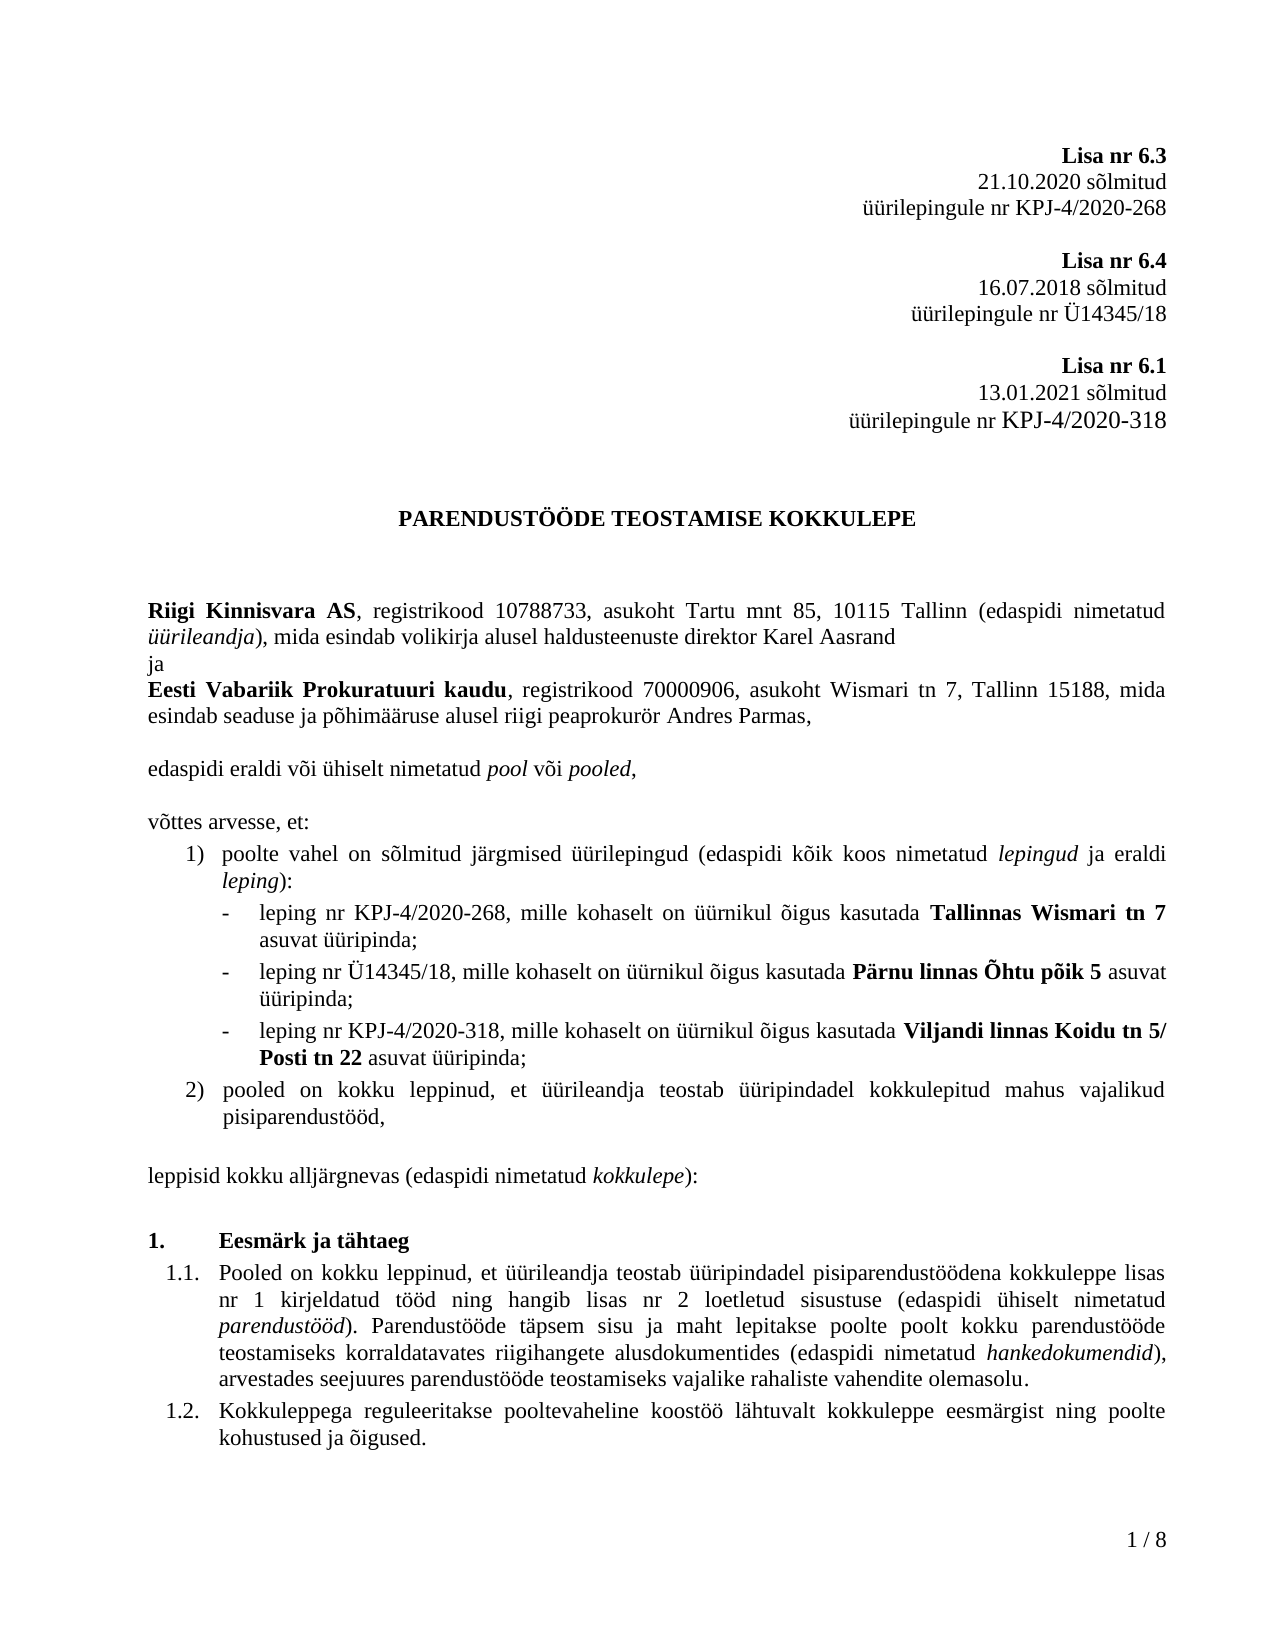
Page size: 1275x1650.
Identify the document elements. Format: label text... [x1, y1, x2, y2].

text üürilepingule nr KPJ-4/2020-268 [148, 194, 1167, 221]
text 21.10.2020 sõlmitud [148, 168, 1167, 194]
text üürilepingule nr Ü14345/18 [148, 300, 1167, 326]
text Eesti Vabariik Prokuratuuri kaudu, registrikood 70000906, asukoht Wismari tn 7, Tallinn 15188, mida esindab seaduse ja põhimääruse alusel riigi peaprokurör Andres Parmas, [148, 676, 1167, 729]
list Pooled on kokku leppinud, et üürileandja teostab üüripindadel pisiparendustöödena kokkuleppe lisas nr 1 kirjeldatud tööd ning hangib lisas nr 2 loetletud sisustuse (edaspidi ühiselt nimetatud parendustööd). Parendustööde täpsem sisu ja maht lepitakse poolte poolt kokku parendustööde teostamiseks korraldatavates riigihangete alusdokumentides (edaspidi nimetatud hankedokumendid), arvestades seejuures parendustööde teostamiseks vajalike rahaliste vahendite olemasolu. [165, 1259, 1167, 1391]
text Riigi Kinnisvara AS, registrikood 10788733, asukoht Tartu mnt 85, 10115 Tallinn (edaspidi nimetatud üürileandja), mida esindab volikirja alusel haldusteenuste direktor Karel Aasrand [148, 597, 1167, 650]
list leping nr KPJ-4/2020-318, mille kohaselt on üürnikul õigus kasutada Viljandi linnas Koidu tn 5/ Posti tn 22 asuvat üüripinda; [222, 1017, 1167, 1070]
list pooled on kokku leppinud, et üürileandja teostab üüripindadel kokkulepitud mahus vajalikud pisiparendustööd, [185, 1076, 1167, 1129]
text Lisa nr 6.1 [148, 353, 1167, 379]
list Eesmärk ja tähtaeg [148, 1227, 1167, 1253]
text 13.01.2021 sõlmitud [148, 379, 1167, 405]
text 16.07.2018 sõlmitud [148, 273, 1167, 300]
text Lisa nr 6.3 [148, 142, 1167, 168]
list poolte vahel on sõlmitud järgmised üürilepingud (edaspidi kõik koos nimetatud lepingud ja eraldi leping): [185, 841, 1167, 893]
list leping nr KPJ-4/2020-268, mille kohaselt on üürnikul õigus kasutada Tallinnas Wismari tn 7 asuvat üüripinda; [222, 899, 1167, 952]
text Lisa nr 6.4 [148, 247, 1167, 273]
text leppisid kokku alljärgnevas (edaspidi nimetatud kokkulepe): [148, 1162, 1167, 1188]
list leping nr Ü14345/18, mille kohaselt on üürnikul õigus kasutada Pärnu linnas Õhtu põik 5 asuvat üüripinda; [222, 958, 1167, 1011]
text võttes arvesse, et: [148, 808, 1167, 834]
text ja [148, 650, 1167, 676]
text üürilepingule nr KPJ-4/2020-318 [148, 405, 1167, 434]
title PARENDUSTÖÖDE TEOSTAMISE KOKKULEPE [148, 506, 1167, 532]
list Kokkuleppega reguleeritakse pooltevaheline koostöö lähtuvalt kokkuleppe eesmärgist ning poolte kohustused ja õigused. [165, 1397, 1167, 1450]
text edaspidi eraldi või ühiselt nimetatud pool või pooled, [148, 755, 1167, 782]
